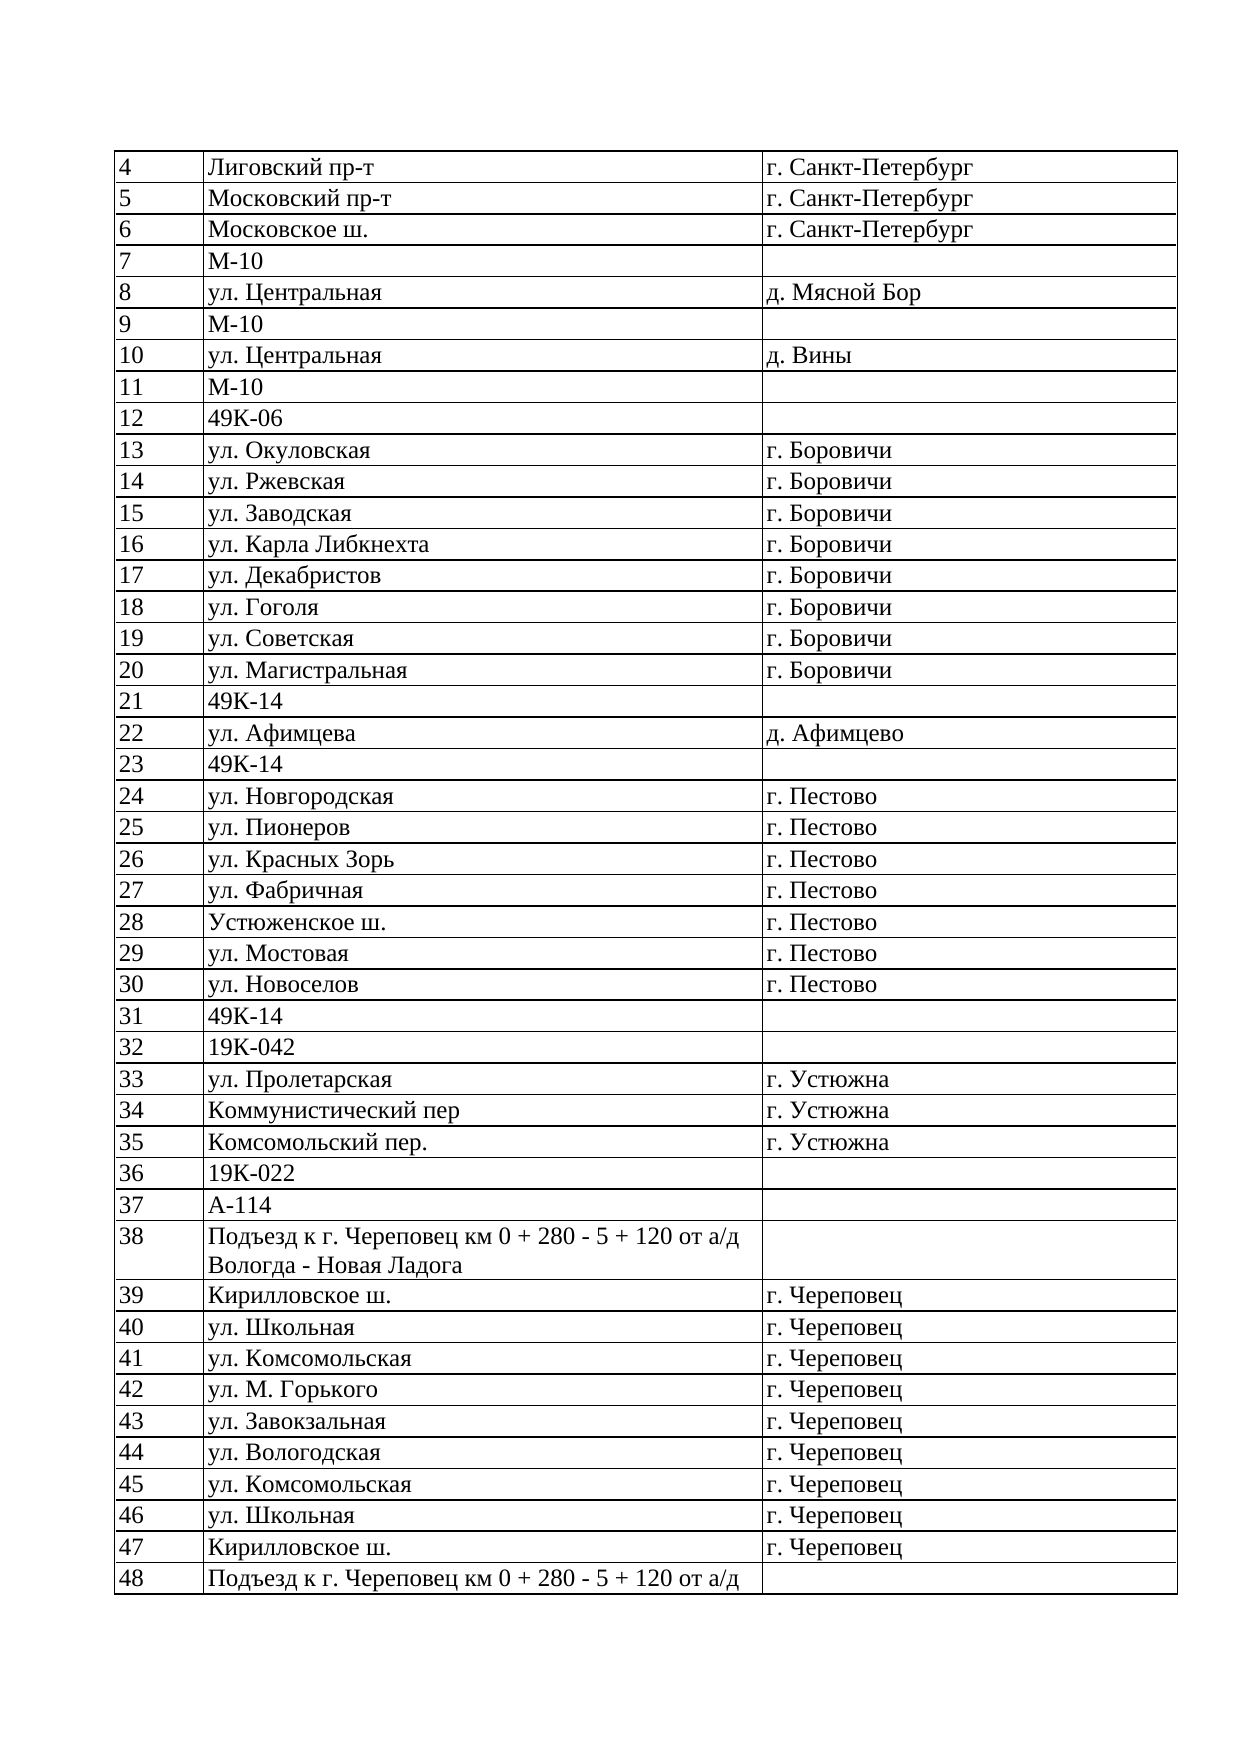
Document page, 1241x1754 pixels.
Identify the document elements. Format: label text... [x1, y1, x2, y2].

table_cell ул. Школьная [204, 1501, 762, 1530]
table_cell М-10 [204, 372, 762, 402]
table_cell 17 [115, 560, 203, 590]
table_cell ул. Магистральная [204, 655, 762, 685]
table_cell г. Пестово [763, 936, 1177, 968]
table_cell М-10 [204, 309, 762, 339]
table_cell 27 [115, 875, 203, 905]
table_cell Кирилловское ш. [204, 1532, 762, 1562]
table_cell [763, 1562, 1177, 1593]
table_cell 5 [115, 183, 203, 213]
table_cell г. Устюжна [763, 1062, 1177, 1094]
table_cell 4 [115, 152, 203, 181]
table_cell Комсомольский пер. [204, 1127, 762, 1157]
table_cell 39 [115, 1280, 203, 1310]
table_cell 24 [115, 780, 203, 811]
table_cell 16 [115, 529, 203, 559]
table_cell г. Череповец [763, 1405, 1177, 1436]
table_cell 48 [115, 1563, 203, 1593]
table_cell 29 [115, 938, 203, 968]
table_cell Московский пр-т [204, 183, 762, 213]
table_cell 44 [115, 1437, 203, 1467]
table_cell М-10 [204, 246, 762, 276]
table_cell 45 [115, 1469, 203, 1499]
table_cell 49К-14 [204, 1001, 762, 1031]
table_cell 49К-14 [204, 686, 762, 716]
table_cell г. Устюжна [763, 1094, 1177, 1125]
table_cell 21 [115, 686, 203, 716]
table_cell ул. Школьная [204, 1312, 762, 1342]
table_cell ул. Центральная [204, 277, 762, 307]
table_cell г. Череповец [763, 1468, 1177, 1499]
table_cell 49К-06 [204, 403, 762, 433]
table_cell 31 [115, 1000, 203, 1031]
table_cell ул. Красных Зорь [204, 844, 762, 873]
table_cell 43 [115, 1406, 203, 1436]
table_cell ул. Пролетарская [204, 1064, 762, 1094]
table_cell 32 [115, 1032, 203, 1062]
table_cell Подъезд к г. Череповец км 0 + 280 - 5 + 120 от а/д Вологда - Новая Ладога [204, 1221, 762, 1279]
table_cell ул. Новоселов [204, 970, 762, 999]
table_cell Кирилловское ш. [204, 1280, 762, 1310]
table_cell г. Череповец [763, 1279, 1177, 1310]
table_cell 42 [115, 1374, 203, 1404]
table_cell ул. Комсомольская [204, 1343, 762, 1373]
table_cell 41 [115, 1343, 203, 1373]
table_cell г. Боровичи [763, 590, 1177, 622]
table_cell [763, 1157, 1177, 1188]
table_cell ул. Афимцева [204, 718, 762, 748]
table_cell г. Санкт-Петербург [763, 152, 1177, 181]
table_cell Московское ш. [204, 215, 762, 244]
table_cell 18 [115, 591, 203, 622]
table_cell ул. Фабричная [204, 875, 762, 905]
table_cell [763, 402, 1177, 433]
table_cell г. Боровичи [763, 496, 1177, 527]
table_cell 11 [115, 371, 203, 402]
table_cell г. Боровичи [763, 465, 1177, 496]
table_cell 38 [115, 1221, 203, 1279]
table_cell 40 [115, 1311, 203, 1342]
table_cell 23 [115, 749, 203, 779]
table_cell 15 [115, 497, 203, 527]
table_cell 19К-022 [204, 1158, 762, 1188]
table_cell ул. Советская [204, 623, 762, 653]
table_cell 26 [115, 843, 203, 873]
table_cell ул. Заводская [204, 498, 762, 527]
table_cell 35 [115, 1126, 203, 1157]
table_cell г. Устюжна [763, 1125, 1177, 1157]
table_cell [763, 1031, 1177, 1062]
table_cell ул. Карла Либкнехта [204, 529, 762, 559]
table_cell Устюженское ш. [204, 907, 762, 936]
table_cell г. Череповец [763, 1530, 1177, 1562]
table_cell 19К-042 [204, 1032, 762, 1062]
table_cell д. Афимцево [763, 716, 1177, 748]
table_cell 46 [115, 1500, 203, 1530]
table_cell 13 [115, 434, 203, 464]
table_cell ул. М. Горького [204, 1375, 762, 1404]
table_cell ул. Вологодская [204, 1438, 762, 1467]
table_cell [763, 307, 1177, 339]
table_cell 8 [115, 277, 203, 307]
table_cell г. Боровичи [763, 528, 1177, 559]
table_cell 19 [115, 623, 203, 653]
table_cell 33 [115, 1063, 203, 1094]
table_cell 36 [115, 1158, 203, 1188]
table_cell г. Пестово [763, 779, 1177, 811]
table_cell 25 [115, 812, 203, 842]
table_cell 14 [115, 466, 203, 496]
table_cell ул. Пионеров [204, 812, 762, 842]
table_cell д. Вины [763, 339, 1177, 370]
table_cell 10 [115, 340, 203, 370]
table_cell 49К-14 [204, 749, 762, 779]
table_cell 30 [115, 969, 203, 999]
table_cell [763, 685, 1177, 716]
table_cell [204, 1563, 762, 1593]
table_cell [763, 370, 1177, 402]
table_cell ул. Ржевская [204, 466, 762, 496]
table_cell [763, 748, 1177, 779]
table_cell г. Санкт-Петербург [763, 181, 1177, 213]
table_cell г. Череповец [763, 1373, 1177, 1404]
table_cell 47 [115, 1531, 203, 1562]
table_cell г. Боровичи [763, 622, 1177, 653]
table_cell 34 [115, 1095, 203, 1125]
table_cell 9 [115, 308, 203, 339]
table_cell 12 [115, 403, 203, 433]
table_cell г. Боровичи [763, 653, 1177, 685]
table_cell А-114 [204, 1190, 762, 1219]
table_cell [763, 1220, 1177, 1279]
table_cell г. Череповец [763, 1499, 1177, 1530]
table_cell ул. Декабристов [204, 561, 762, 590]
table_cell [763, 1188, 1177, 1219]
table_cell ул. Гоголя [204, 592, 762, 622]
table_cell г. Санкт-Петербург [763, 213, 1177, 244]
table_cell г. Пестово [763, 874, 1177, 905]
table_cell 22 [115, 717, 203, 748]
table_cell г. Пестово [763, 842, 1177, 873]
table_cell 37 [115, 1189, 203, 1219]
table_cell ул. Мостовая [204, 938, 762, 968]
table_cell г. Череповец [763, 1342, 1177, 1373]
table_cell 20 [115, 654, 203, 685]
table_cell Коммунистический пер [204, 1095, 762, 1125]
table_cell 28 [115, 906, 203, 936]
table_cell ул. Комсомольская [204, 1469, 762, 1499]
table_cell [763, 999, 1177, 1031]
table_cell 7 [115, 245, 203, 276]
table_cell Лиговский пр-т [204, 152, 762, 181]
table_cell г. Пестово [763, 905, 1177, 936]
table_cell д. Мясной Бор [763, 276, 1177, 307]
table_cell ул. Завокзальная [204, 1406, 762, 1436]
table_cell ул. Центральная [204, 340, 762, 370]
table_cell г. Пестово [763, 811, 1177, 842]
table_cell г. Боровичи [763, 433, 1177, 464]
table_cell г. Череповец [763, 1436, 1177, 1467]
table_cell г. Боровичи [763, 559, 1177, 590]
table_cell [763, 244, 1177, 276]
table_cell 6 [115, 214, 203, 244]
table_cell г. Череповец [763, 1310, 1177, 1342]
table_cell г. Пестово [763, 968, 1177, 999]
table_cell ул. Новгородская [204, 781, 762, 811]
table_cell ул. Окуловская [204, 435, 762, 464]
